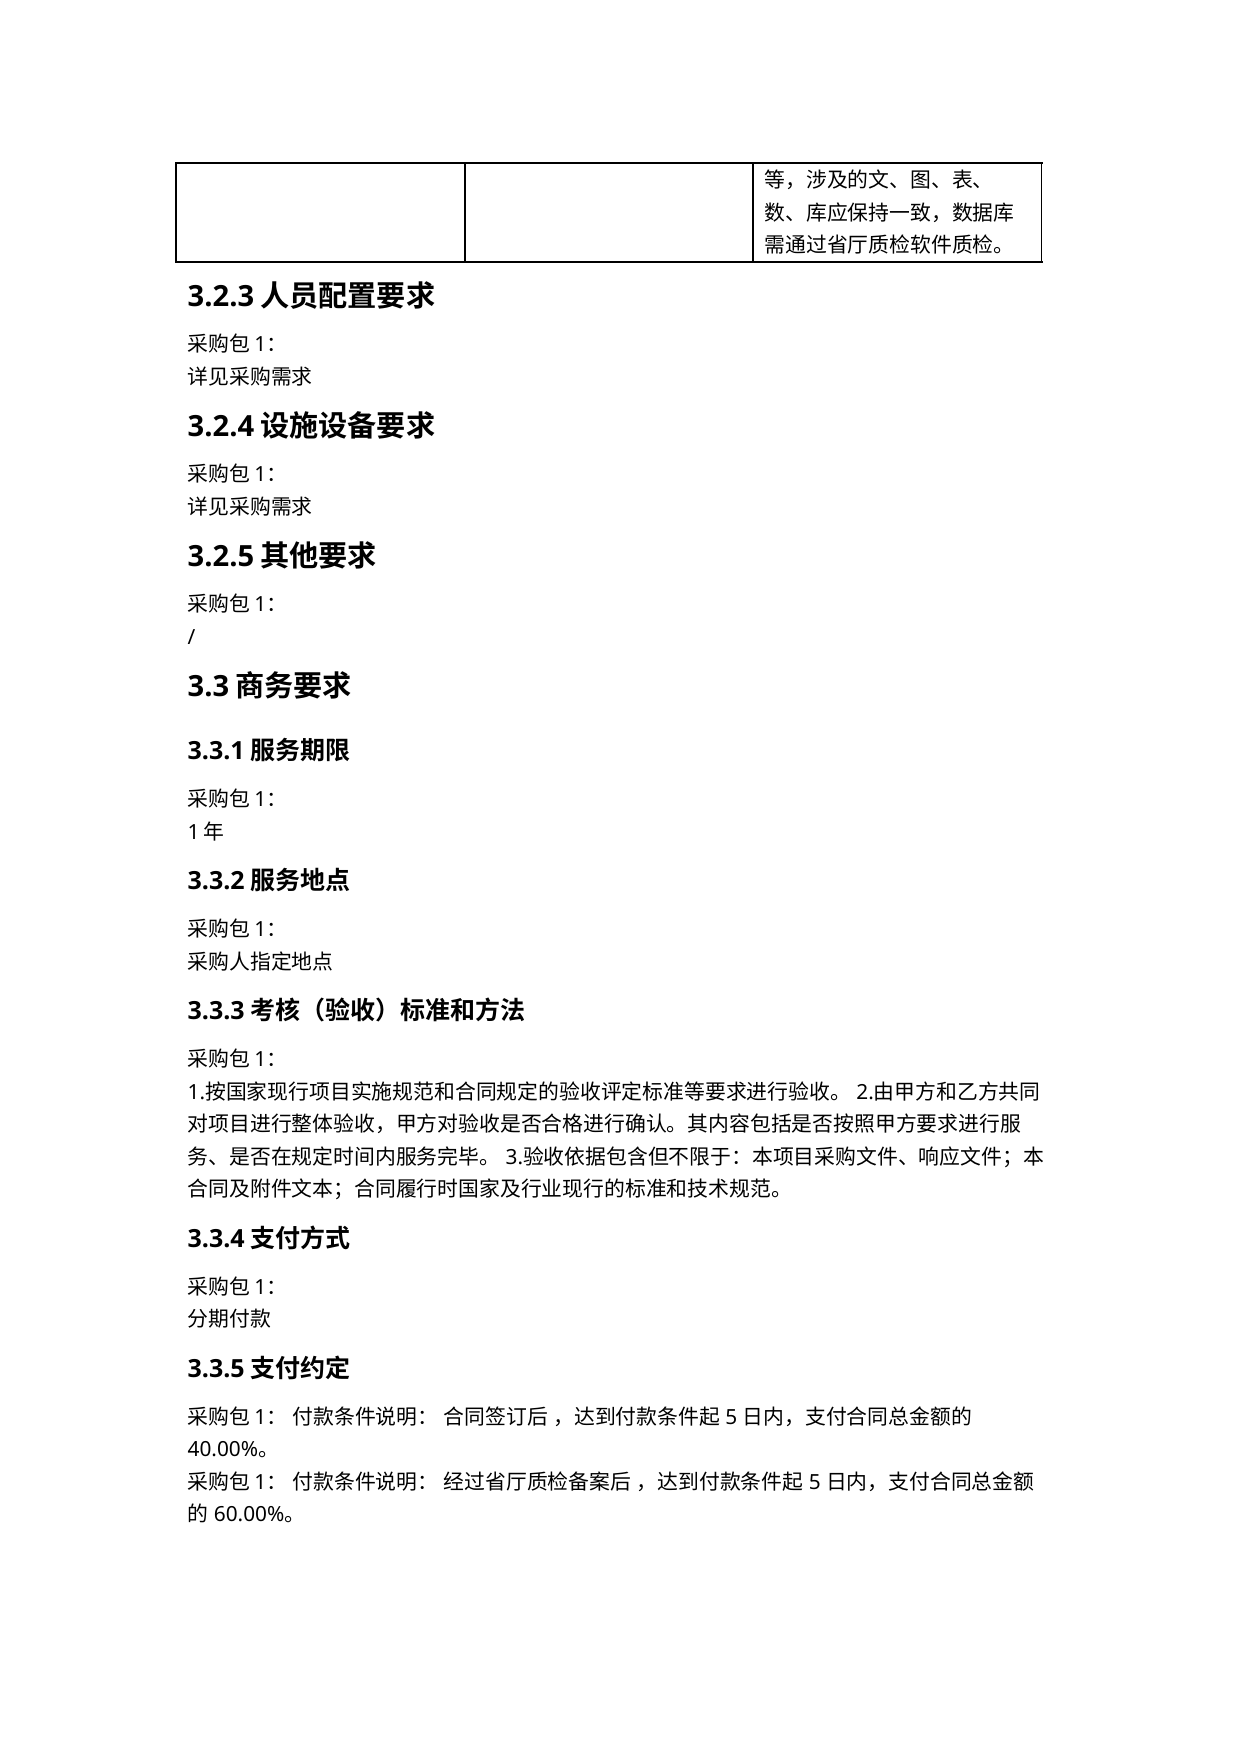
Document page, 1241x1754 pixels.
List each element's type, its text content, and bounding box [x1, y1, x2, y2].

text 3.3.1服务期限 [187, 718, 1053, 783]
text 3.3.3考核（验收）标准和方法 [187, 978, 1053, 1043]
text 3.3.4支付方式 [187, 1205, 1053, 1270]
text 详见采购需求 [187, 490, 1053, 523]
text 3.3.2服务地点 [187, 848, 1053, 913]
text 采购包1： [187, 588, 1053, 620]
text 3.2.4设施设备要求 [187, 393, 1053, 458]
text 采购包1： [187, 783, 1053, 815]
text / [187, 620, 1053, 653]
table_cell 1 [177, 164, 464, 261]
text 采购包1： [187, 913, 1053, 945]
text 采购包1： [187, 1043, 1053, 1075]
text 采购包1： 付款条件说明： 经过省厅质检备案后 ，达到付款条件起 5 日内，支付合同总金额的 60.00%。 [187, 1465, 1053, 1530]
text 3.3商务要求 [187, 653, 1053, 718]
text 采购人指定地点 [187, 945, 1053, 978]
text 采购包1： [187, 328, 1053, 360]
text 1.按国家现行项目实施规范和合同规定的验收评定标准等要求进行验收。 2.由甲方和乙方共同对项目进行整体验收，甲方对验收是否合格进行确认。其内容包括是否按照甲方要求进行服务、是否在规定时间内服务完毕。 3.验收依据包含但不限于：本项目采购文件、响应文件；本合同及附件文本；合同履行时国家及行业现行的标准和技术规范。 [187, 1075, 1053, 1205]
text 采购包1： [187, 458, 1053, 490]
text 采购包1： [187, 1270, 1053, 1303]
table_cell [466, 164, 752, 261]
text 3.3.5支付约定 [187, 1335, 1053, 1400]
text 3.2.3人员配置要求 [187, 263, 1053, 328]
text 1年 [187, 815, 1053, 848]
text 采购包1： 付款条件说明： 合同签订后 ，达到付款条件起 5 日内，支付合同总金额的 40.00%。 [187, 1400, 1053, 1465]
text 3.2.5其他要求 [187, 523, 1053, 588]
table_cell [754, 164, 1041, 261]
text 详见采购需求 [187, 360, 1053, 393]
text 分期付款 [187, 1303, 1053, 1335]
